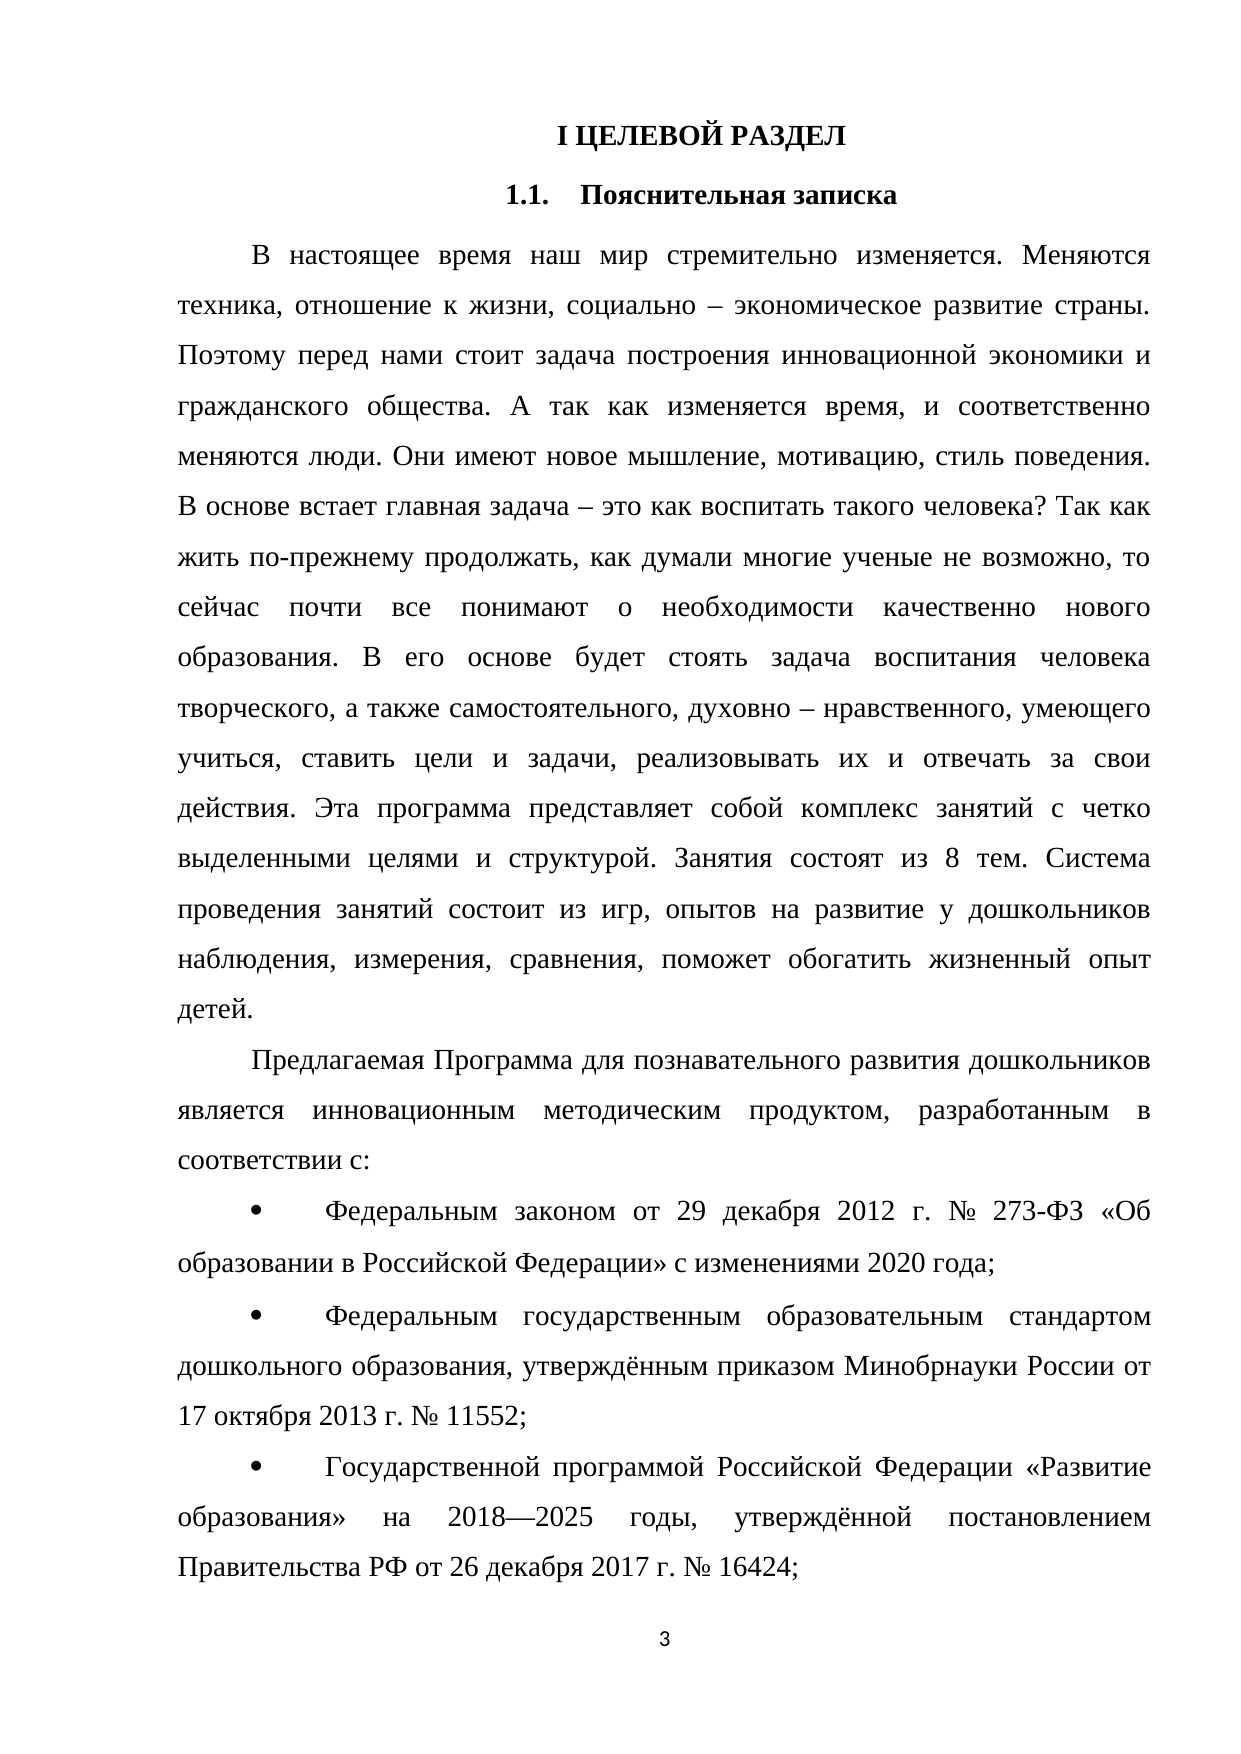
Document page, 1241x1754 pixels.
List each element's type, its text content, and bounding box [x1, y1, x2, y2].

list Пояснительная записка [251, 177, 1152, 211]
text В настоящее время наш мир стремительно изменяется. Меняются техника, отношение к жизни, социально – экономическое развитие страны. Поэтому перед нами стоит задача построения инновационной экономики и гражданского общества. А так как изменяется время, и соответственно меняются люди. Они имеют новое мышление, мотивацию, стиль поведения. В основе встает главная задача – это как воспитать такого человека? Так как жить по-прежнему продолжать, как думали многие ученые не возможно, то сейчас почти все понимают о необходимости качественно нового образования. В его основе будет стоять задача воспитания человека творческого, а также самостоятельного, духовно – нравственного, умеющего учиться, ставить цели и задачи, реализовывать их и отвечать за свои действия. Эта программа представляет собой комплекс занятий с четко выделенными целями и структурой. Занятия состоят из 8 тем. Система проведения занятий состоит из игр, опытов на развитие у дошкольников наблюдения, измерения, сравнения, поможет обогатить жизненный опыт детей. [177, 237, 1152, 1025]
text I ЦЕЛЕВОЙ РАЗДЕЛ [177, 118, 1152, 152]
text Предлагаемая Программа для познавательного развития дошкольников является инновационным методическим продуктом, разработанным в соответствии с: [177, 1042, 1152, 1176]
list Федеральным государственным образовательным стандартом дошкольного образования, утверждённым приказом Минобрнауки России от 17 октября 2013 г. № 11552; [177, 1298, 1152, 1432]
list Государственной программой Российской Федерации «Развитие образования» на 2018—2025 годы, утверждённой постановлением Правительства РФ от 26 декабря 2017 г. № 16424; [177, 1449, 1152, 1583]
list Федеральным законом от 29 декабря 2012 г. № 273-ФЗ «Об образовании в Российской Федерации» с изменениями 2020 года; [177, 1193, 1152, 1280]
